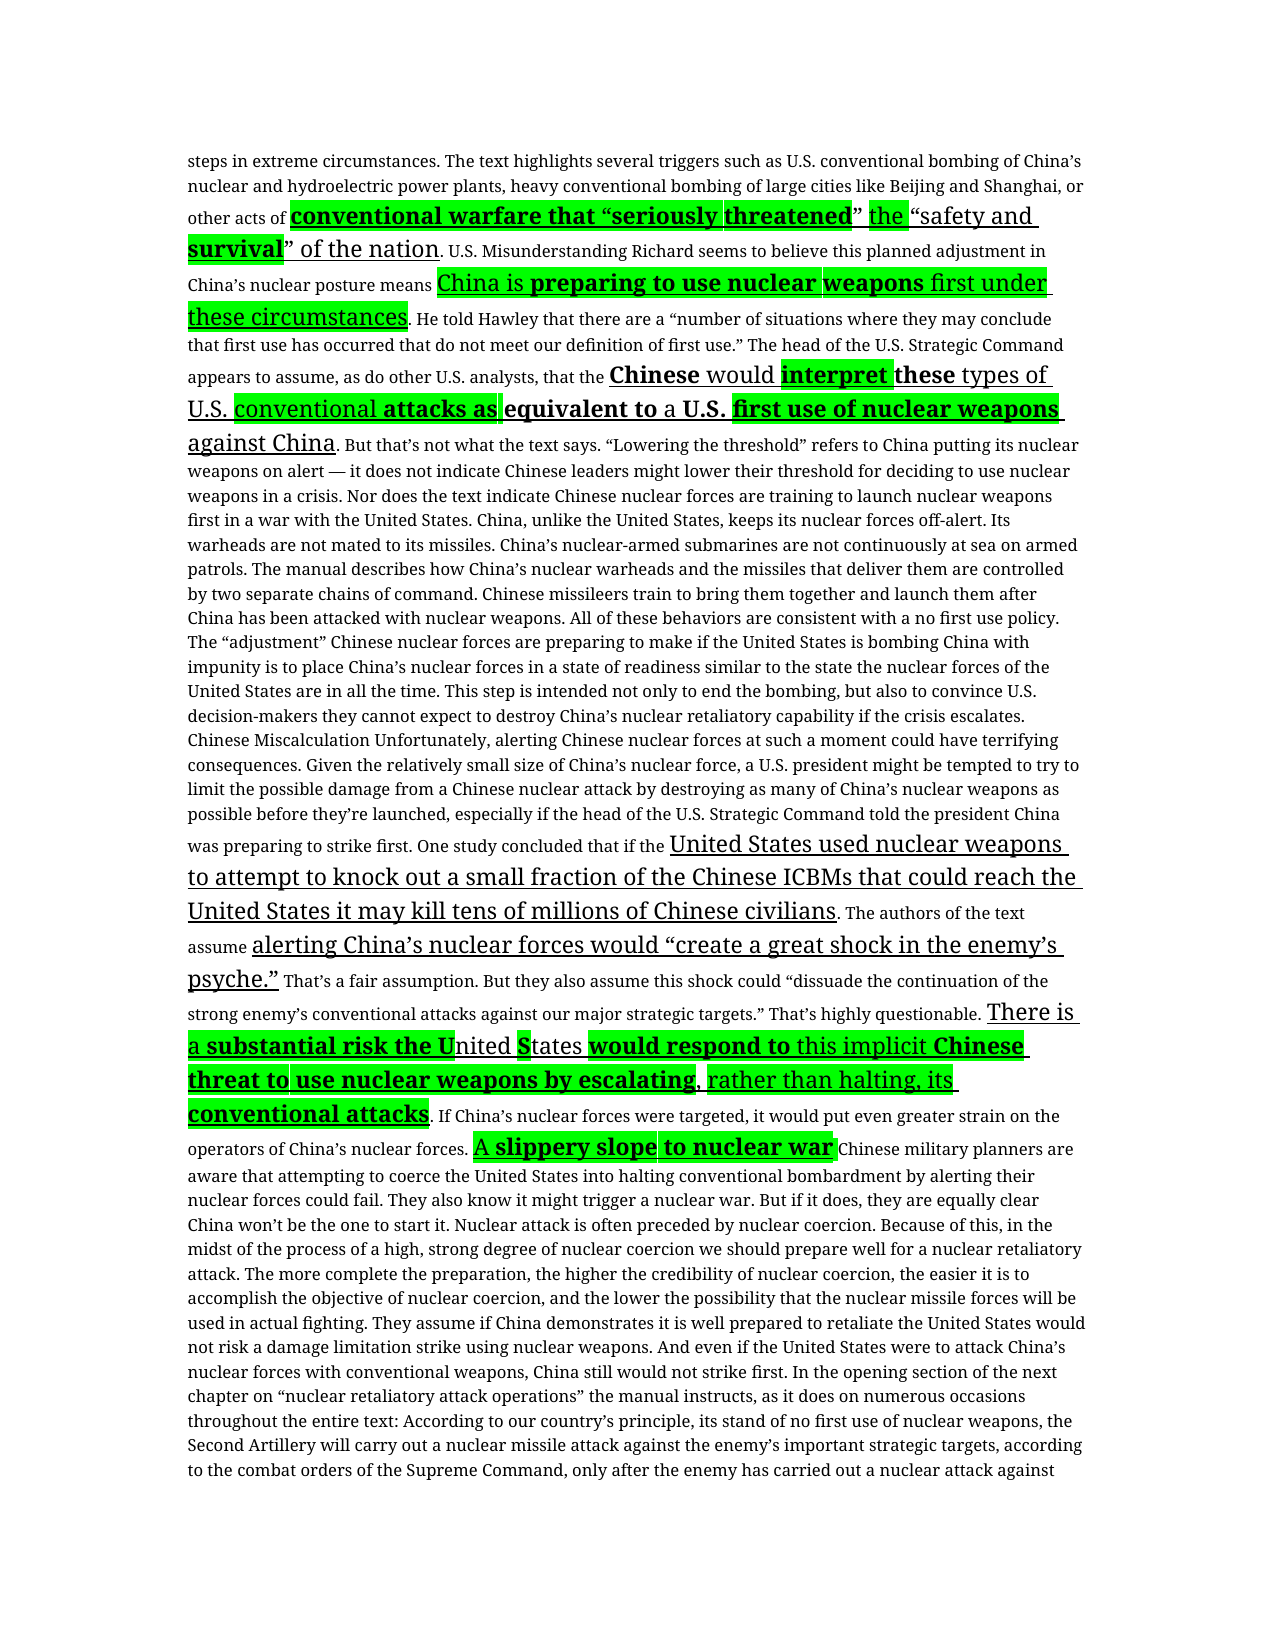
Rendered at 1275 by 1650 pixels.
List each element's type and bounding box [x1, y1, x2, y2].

text [187, 150, 1087, 1481]
